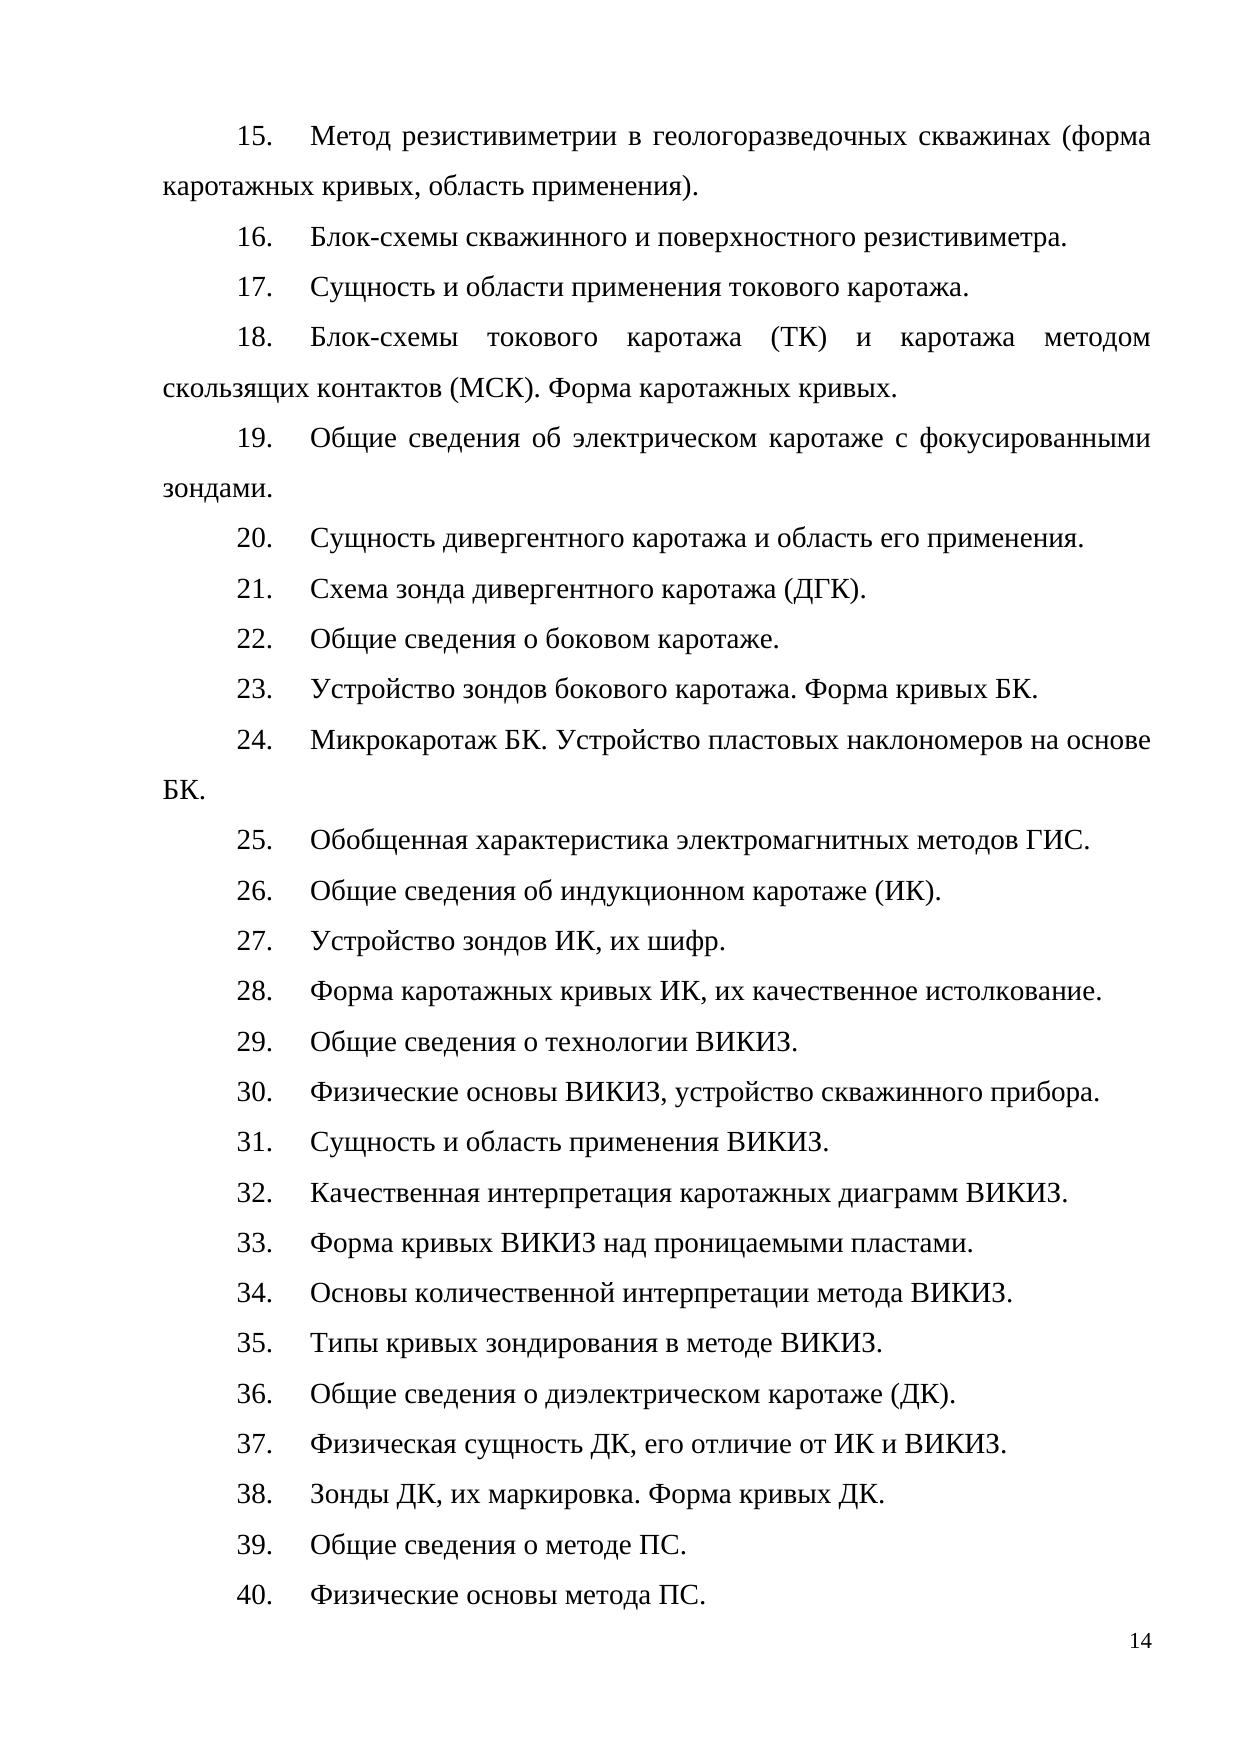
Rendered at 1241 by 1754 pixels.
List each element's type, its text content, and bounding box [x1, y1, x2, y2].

list Общие сведения о боковом каротаже. [162, 621, 1152, 655]
list Устройство зондов бокового каротажа. Форма кривых БК. [162, 672, 1152, 705]
list Блок-схемы скважинного и поверхностного резистивиметра. [162, 219, 1152, 252]
list Типы кривых зондирования в методе ВИКИЗ. [162, 1326, 1152, 1359]
list Обобщенная характеристика электромагнитных методов ГИС. [162, 822, 1152, 856]
list Основы количественной интерпретации метода ВИКИЗ. [162, 1275, 1152, 1309]
list Сущность и области применения токового каротажа. [162, 269, 1152, 303]
list Форма кривых ВИКИЗ над проницаемыми пластами. [162, 1225, 1152, 1258]
list Микрокаротаж БК. Устройство пластовых наклономеров на основе БК. [162, 722, 1152, 806]
list Физические основы ВИКИЗ, устройство скважинного прибора. [162, 1074, 1152, 1108]
list Физические основы метода ПС. [162, 1577, 1152, 1611]
list Зонды ДК, их маркировка. Форма кривых ДК. [162, 1477, 1152, 1510]
list Сущность дивергентного каротажа и область его применения. [162, 521, 1152, 554]
list Форма каротажных кривых ИК, их качественное истолкование. [162, 973, 1152, 1007]
list Общие сведения о технологии ВИКИЗ. [162, 1024, 1152, 1057]
list Общие сведения об электрическом каротаже с фокусированными зондами. [162, 420, 1152, 504]
list Физическая сущность ДК, его отличие от ИК и ВИКИЗ. [162, 1426, 1152, 1460]
list Блок-схемы токового каротажа (ТК) и каротажа методом скользящих контактов (МСК). Форма каротажных кривых. [162, 319, 1152, 403]
list Метод резистивиметрии в геологоразведочных скважинах (форма каротажных кривых, область применения). [162, 118, 1152, 202]
list Схема зонда дивергентного каротажа (ДГК). [162, 571, 1152, 604]
list Качественная интерпретация каротажных диаграмм ВИКИЗ. [162, 1175, 1152, 1208]
list Общие сведения об индукционном каротаже (ИК). [162, 873, 1152, 906]
list Устройство зондов ИК, их шифр. [162, 923, 1152, 957]
list Общие сведения о диэлектрическом каротаже (ДК). [162, 1376, 1152, 1409]
list Сущность и область применения ВИКИЗ. [162, 1124, 1152, 1158]
list Общие сведения о методе ПС. [162, 1527, 1152, 1560]
